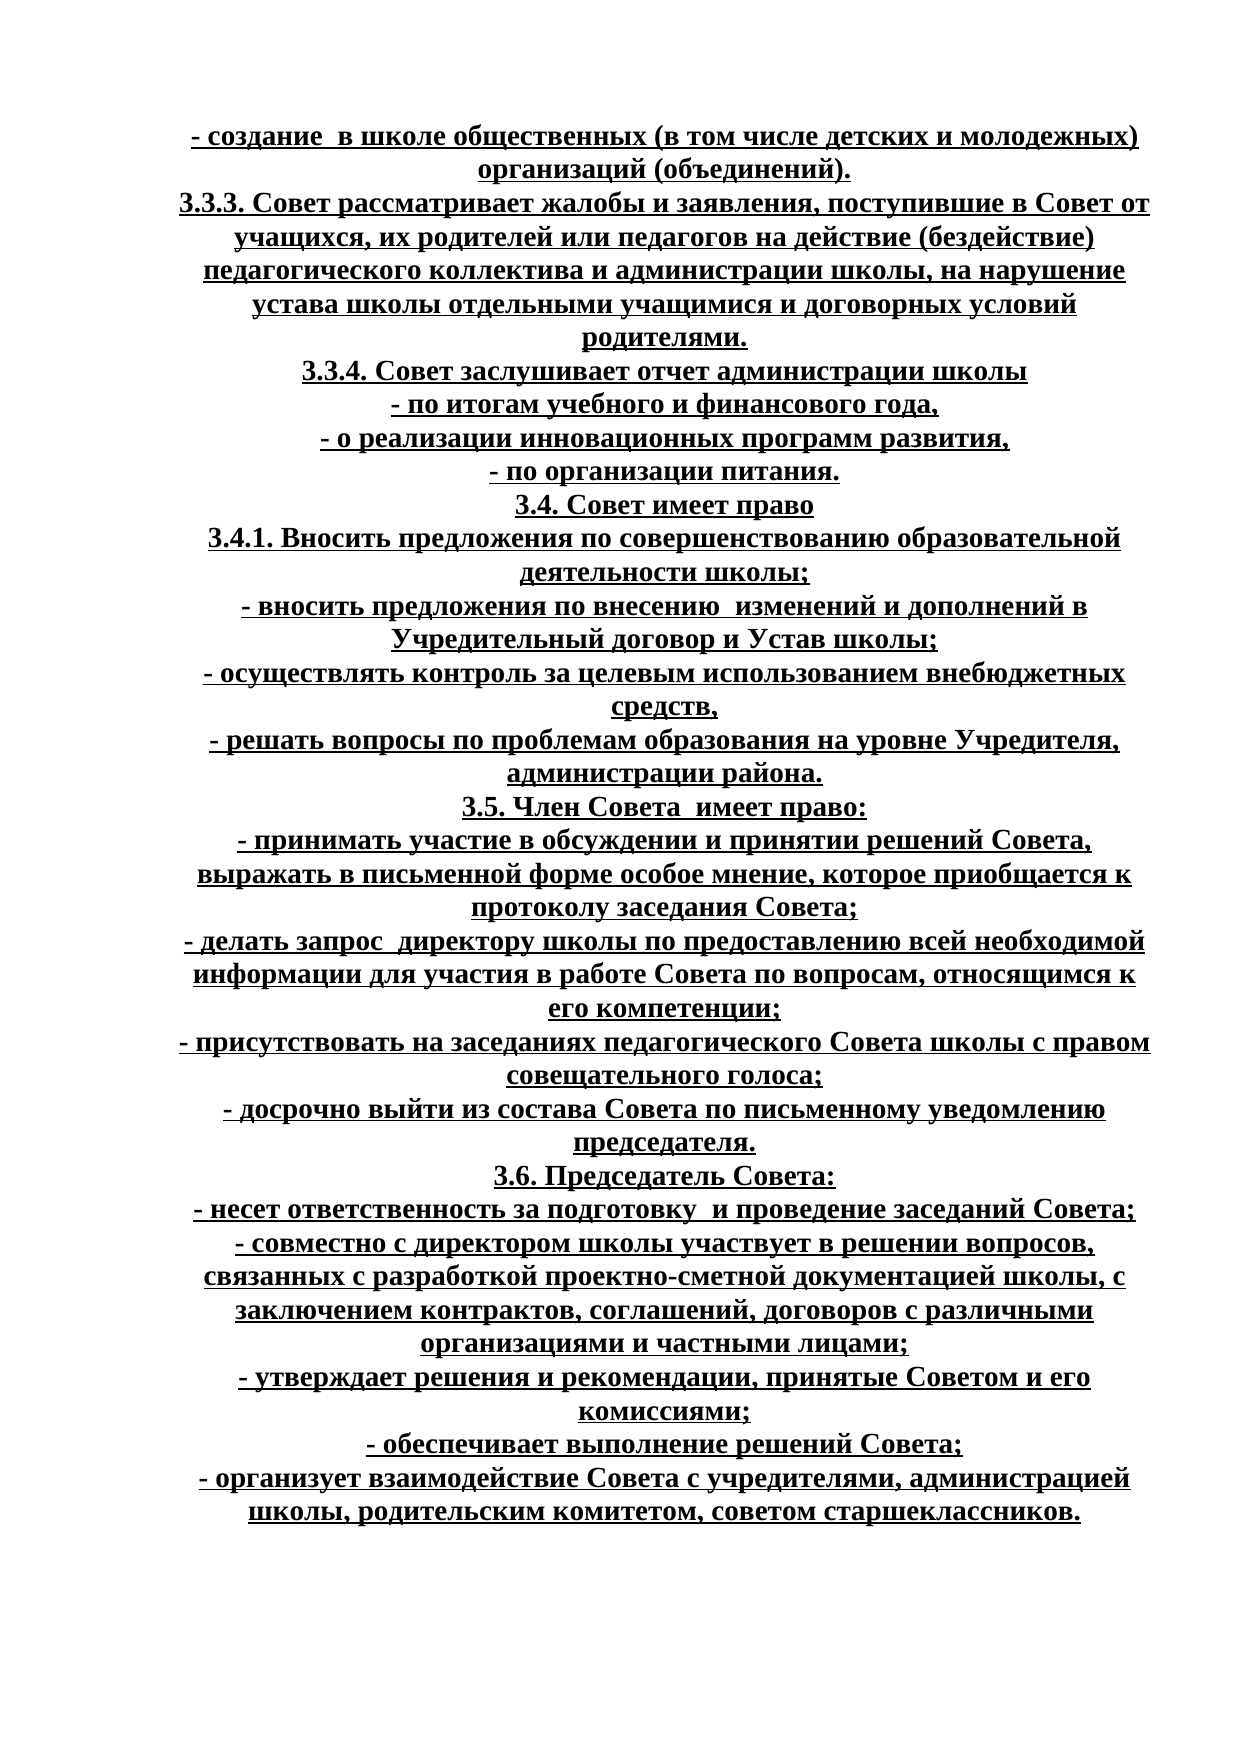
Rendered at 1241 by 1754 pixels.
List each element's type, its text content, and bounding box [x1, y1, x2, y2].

text 3.3.3. Совет рассматривает жалобы и заявления, поступившие в Совет от учащихся, их родителей или педагогов на действие (бездействие) педагогического коллектива и администрации школы, на нарушение устава школы отдельными учащимися и договорных условий родителями. [177, 185, 1152, 353]
text - принимать участие в обсуждении и принятии решений Совета, выражать в письменной форме особое мнение, которое приобщается к протоколу заседания Совета; [177, 822, 1152, 923]
text 3.5. Член Совета имеет право: [177, 789, 1152, 822]
text - по организации питания. [177, 453, 1152, 487]
text - досрочно выйти из состава Совета по письменному уведомлению председателя. [177, 1091, 1152, 1158]
text 3.3.4. Совет заслушивает отчет администрации школы [177, 353, 1152, 386]
text 3.4. Совет имеет право [177, 487, 1152, 521]
text - решать вопросы по проблемам образования на уровне Учредителя, администрации района. [177, 722, 1152, 789]
text - создание в школе общественных (в том числе детских и молодежных) организаций (объединений). [177, 118, 1152, 185]
text - присутствовать на заседаниях педагогического Совета школы с правом совещательного голоса; [177, 1024, 1152, 1091]
text 3.6. Председатель Совета: [177, 1158, 1152, 1191]
text - осуществлять контроль за целевым использованием внебюджетных средств, [177, 655, 1152, 722]
text 3.4.1. Вносить предложения по совершенствованию образовательной деятельности школы; [177, 521, 1152, 588]
text - совместно с директором школы участвует в решении вопросов, связанных с разработкой проектно-сметной документацией школы, с заключением контрактов, соглашений, договоров с различными организациями и частными лицами; [177, 1225, 1152, 1359]
text - организует взаимодействие Совета с учредителями, администрацией школы, родительским комитетом, советом старшеклассников. [177, 1460, 1152, 1527]
text - вносить предложения по внесению изменений и дополнений в Учредительный договор и Устав школы; [177, 588, 1152, 655]
text - по итогам учебного и финансового года, [177, 386, 1152, 420]
text - делать запрос директору школы по предоставлению всей необходимой информации для участия в работе Совета по вопросам, относящимся к его компетенции; [177, 923, 1152, 1024]
text - несет ответственность за подготовку и проведение заседаний Совета; [177, 1191, 1152, 1225]
text - обеспечивает выполнение решений Совета; [177, 1426, 1152, 1460]
text - о реализации инновационных программ развития, [177, 420, 1152, 453]
text - утверждает решения и рекомендации, принятые Советом и его комиссиями; [177, 1359, 1152, 1426]
